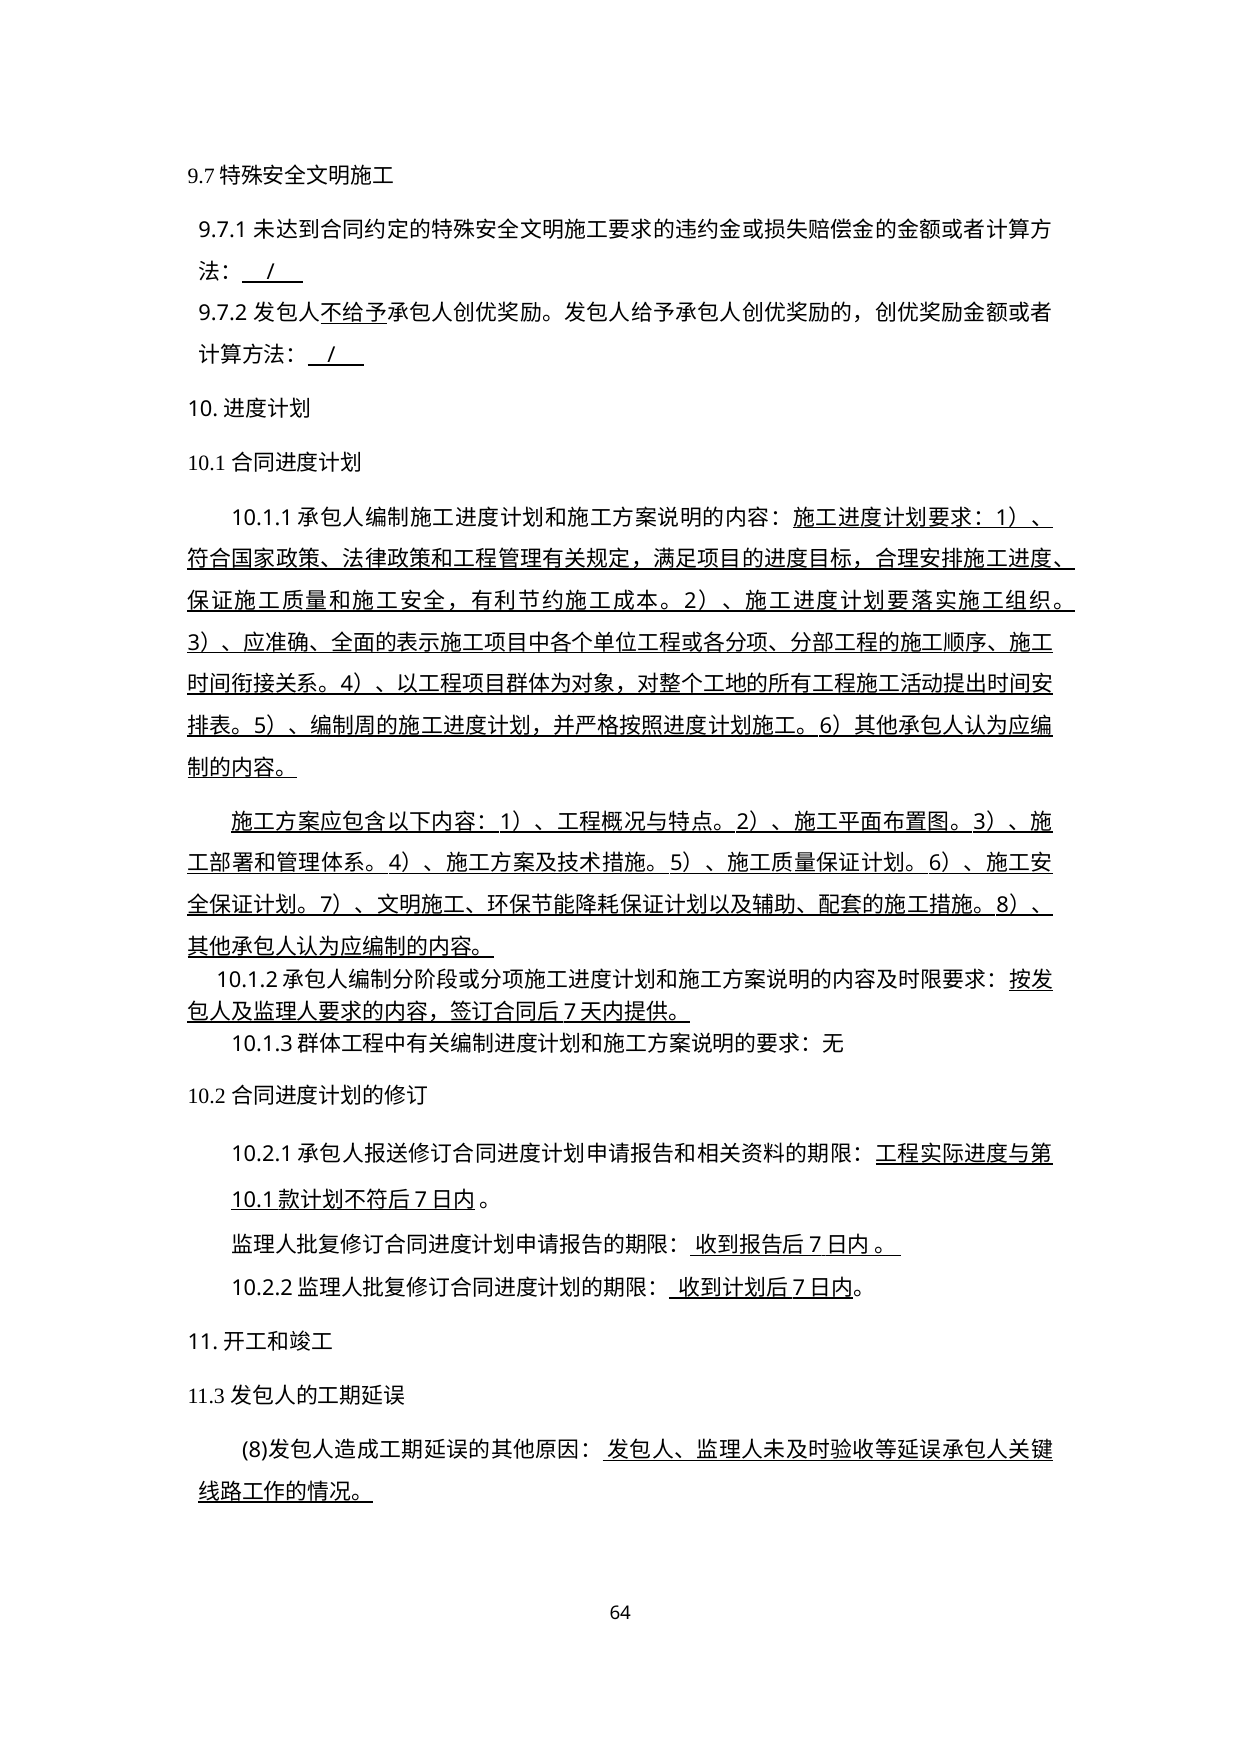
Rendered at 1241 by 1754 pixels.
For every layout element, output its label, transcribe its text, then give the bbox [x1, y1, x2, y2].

text 施工方案应包含以下内容：1）、工程概况与特点。2）、施工平面布置图。3）、施工部署和管理体系。4）、施工方案及技术措施。5）、施工质量保证计划。6）、施工安全保证计划。7）、文明施工、环保节能降耗保证计划以及辅助、配套的施工措施。8）、其他承包人认为应编制的内容。 [187, 796, 1053, 873]
text 11.3 发包人的工期延误 [187, 1370, 1053, 1412]
text 10.1.1承包人编制施工进度计划和施工方案说明的内容：施工进度计划要求：1）、符合国家政策、法律政策和工程管理有关规定，满足项目的进度目标，合理安排施工进度、保证施工质量和施工安全，有利节约施工成本。2）、施工进度计划要落实施工组织。3）、应准确、全面的表示施工项目中各个单位工程或各分项、分部工程的施工顺序、施工时间衔接关系。4）、以工程项目群体为对象，对整个工地的所有工程施工活动提出时间安排表。5）、编制周的施工进度计划，并严格按照进度计划施工。6）其他承包人认为应编制的内容。 [187, 612, 1053, 652]
text 10.1.1承包人编制施工进度计划和施工方案说明的内容：施工进度计划要求：1）、符合国家政策、法律政策和工程管理有关规定，满足项目的进度目标，合理安排施工进度、保证施工质量和施工安全，有利节约施工成本。2）、施工进度计划要落实施工组织。3）、应准确、全面的表示施工项目中各个单位工程或各分项、分部工程的施工顺序、施工时间衔接关系。4）、以工程项目群体为对象，对整个工地的所有工程施工活动提出时间安排表。5）、编制周的施工进度计划，并严格按照进度计划施工。6）其他承包人认为应编制的内容。 [187, 492, 1053, 568]
text 11. 开工和竣工 [187, 1316, 1053, 1358]
text 施工方案应包含以下内容：1）、工程概况与特点。2）、施工平面布置图。3）、施工部署和管理体系。4）、施工方案及技术措施。5）、施工质量保证计划。6）、施工安全保证计划。7）、文明施工、环保节能降耗保证计划以及辅助、配套的施工措施。8）、其他承包人认为应编制的内容。 [187, 874, 1053, 962]
text 10.1.3群体工程中有关编制进度计划和施工方案说明的要求：无 [187, 1026, 1053, 1058]
text 9.7特殊安全文明施工 [187, 150, 1053, 192]
text 10.1.1承包人编制施工进度计划和施工方案说明的内容：施工进度计划要求：1）、符合国家政策、法律政策和工程管理有关规定，满足项目的进度目标，合理安排施工进度、保证施工质量和施工安全，有利节约施工成本。2）、施工进度计划要落实施工组织。3）、应准确、全面的表示施工项目中各个单位工程或各分项、分部工程的施工顺序、施工时间衔接关系。4）、以工程项目群体为对象，对整个工地的所有工程施工活动提出时间安排表。5）、编制周的施工进度计划，并严格按照进度计划施工。6）其他承包人认为应编制的内容。 [187, 695, 1053, 783]
text (8)发包人造成工期延误的其他原因： 发包人、监理人未及时验收等延误承包人关键线路工作的情况。 [198, 1424, 1053, 1508]
text 10. 进度计划 [187, 383, 1053, 425]
text 9.7.1 未达到合同约定的特殊安全文明施工要求的违约金或损失赔偿金的金额或者计算方法： / [198, 204, 1053, 287]
text 10.1.1承包人编制施工进度计划和施工方案说明的内容：施工进度计划要求：1）、符合国家政策、法律政策和工程管理有关规定，满足项目的进度目标，合理安排施工进度、保证施工质量和施工安全，有利节约施工成本。2）、施工进度计划要落实施工组织。3）、应准确、全面的表示施工项目中各个单位工程或各分项、分部工程的施工顺序、施工时间衔接关系。4）、以工程项目群体为对象，对整个工地的所有工程施工活动提出时间安排表。5）、编制周的施工进度计划，并严格按照进度计划施工。6）其他承包人认为应编制的内容。 [187, 653, 1053, 693]
text 监理人批复修订合同进度计划申请报告的期限： 收到报告后7日内 。 [231, 1216, 1053, 1262]
text 10.1.2承包人编制分阶段或分项施工进度计划和施工方案说明的内容及时限要求：按发包人及监理人要求的内容，签订合同后7天内提供。 [187, 962, 1053, 1026]
text 10.2 合同进度计划的修订 [187, 1070, 1053, 1112]
text 10.2.1承包人报送修订合同进度计划申请报告和相关资料的期限：工程实际进度与第10.1款计划不符后7日内 。 [231, 1124, 1053, 1216]
text 9.7.2 发包人不给予承包人创优奖励。发包人给予承包人创优奖励的，创优奖励金额或者计算方法： / [198, 287, 1053, 371]
text 10.1 合同进度计划 [187, 437, 1053, 479]
text 10.2.2监理人批复修订合同进度计划的期限： 收到计划后7日内。 [187, 1262, 1053, 1304]
text 10.1.1承包人编制施工进度计划和施工方案说明的内容：施工进度计划要求：1）、符合国家政策、法律政策和工程管理有关规定，满足项目的进度目标，合理安排施工进度、保证施工质量和施工安全，有利节约施工成本。2）、施工进度计划要落实施工组织。3）、应准确、全面的表示施工项目中各个单位工程或各分项、分部工程的施工顺序、施工时间衔接关系。4）、以工程项目群体为对象，对整个工地的所有工程施工活动提出时间安排表。5）、编制周的施工进度计划，并严格按照进度计划施工。6）其他承包人认为应编制的内容。 [187, 570, 1053, 610]
